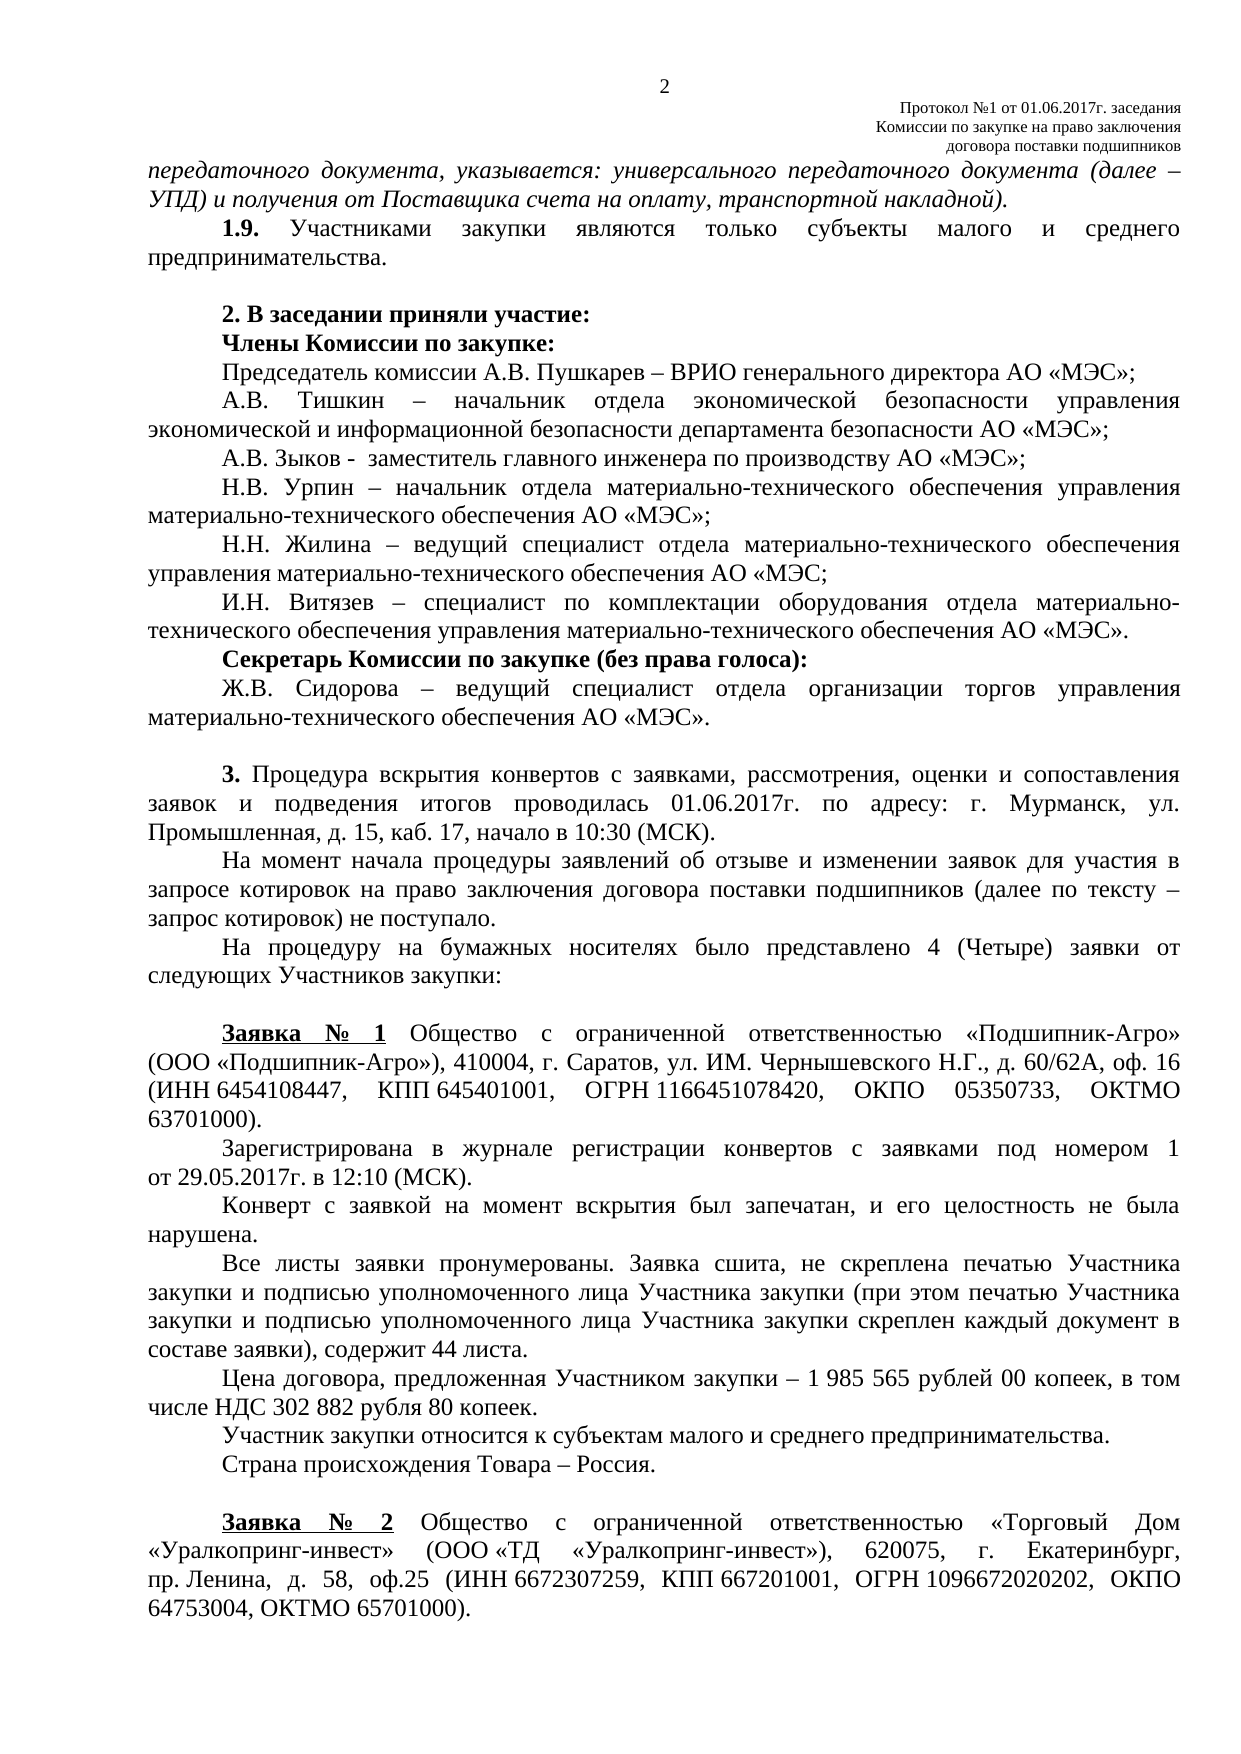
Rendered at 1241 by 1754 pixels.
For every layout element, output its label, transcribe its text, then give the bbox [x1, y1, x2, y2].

text Члены Комиссии по закупке: [148, 328, 1181, 357]
list И.Н. Витязев – специалист по комплектации оборудования отдела материально-технического обеспечения управления материально-технического обеспечения АО «МЭС». [148, 587, 1181, 644]
text 3. Процедура вскрытия конвертов с заявками, рассмотрения, оценки и сопоставления заявок и подведения итогов проводилась 01.06.2017г. по адресу: г. Мурманск, ул. Промышленная, д. 15, каб. 17, начало в 10:30 (МСК). [148, 759, 1181, 845]
text Заявка № 1 Общество с ограниченной ответственностью «Подшипник-Агро» (ООО «Подшипник-Агро»), 410004, г. Саратов, ул. ИМ. Чернышевского Н.Г., д. 60/62А, оф. 16 (ИНН 6454108447, КПП 645401001, ОГРН 1166451078420, ОКПО 05350733, ОКТМО 63701000). [148, 1018, 1181, 1133]
text Н.В. Урпин – начальник отдела материально-технического обеспечения управления материально-технического обеспечения АО «МЭС»; [148, 472, 1181, 529]
list Ж.В. Сидорова – ведущий специалист отдела организации торгов управления материально-технического обеспечения АО «МЭС». [148, 673, 1181, 730]
text Заявка № 2 Общество с ограниченной ответственностью «Торговый Дом «Уралкопринг-инвест» (ООО «ТД «Уралкопринг-инвест»), 620075, г. Екатеринбург, пр. Ленина, д. 58, оф.25 (ИНН 6672307259, КПП 667201001, ОГРН 1096672020202, ОКПО 64753004, ОКТМО 65701000). [148, 1507, 1181, 1622]
text 2. В заседании приняли участие: [148, 299, 1181, 328]
text На момент начала процедуры заявлений об отзыве и изменении заявок для участия в запросе котировок на право заключения договора поставки подшипников (далее по тексту – запрос котировок) не поступало. [148, 845, 1181, 932]
list Председатель комиссии А.В. Пушкарев – ВРИО генерального директора АО «МЭС»; [148, 357, 1181, 385]
list А.В. Тишкин – начальник отдела экономической безопасности управления экономической и информационной безопасности департамента безопасности АО «МЭС»; [148, 385, 1181, 443]
text 1.9. Участниками закупки являются только субъекты малого и среднего предпринимательства. [148, 213, 1181, 270]
text Участник закупки относится к субъектам малого и среднего предпринимательства. [148, 1420, 1181, 1449]
text Все листы заявки пронумерованы. Заявка сшита, не скреплена печатью Участника закупки и подписью уполномоченного лица Участника закупки (при этом печатью Участника закупки и подписью уполномоченного лица Участника закупки скреплен каждый документ в составе заявки), содержит 44 листа. [148, 1248, 1181, 1363]
text А.В. Зыков - заместитель главного инженера по производству АО «МЭС»; [148, 443, 1181, 472]
text Конверт с заявкой на момент вскрытия был запечатан, и его целостность не была нарушена. [148, 1190, 1181, 1248]
text Зарегистрирована в журнале регистрации конвертов с заявками под номером 1 от 29.05.2017г. в 12:10 (МСК). [148, 1133, 1181, 1190]
list Н.Н. Жилина – ведущий специалист отдела материально-технического обеспечения управления материально-технического обеспечения АО «МЭС; [148, 529, 1181, 587]
text На процедуру на бумажных носителях было представлено 4 (Четыре) заявки от следующих Участников закупки: [148, 932, 1181, 989]
text Цена договора, предложенная Участником закупки – 1 985 565 рублей 00 копеек, в том числе НДС 302 882 рубля 80 копеек. [148, 1363, 1181, 1420]
text Страна происхождения Товара – Россия. [148, 1449, 1181, 1478]
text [148, 155, 1181, 213]
text Секретарь Комиссии по закупке (без права голоса): [148, 644, 1181, 673]
